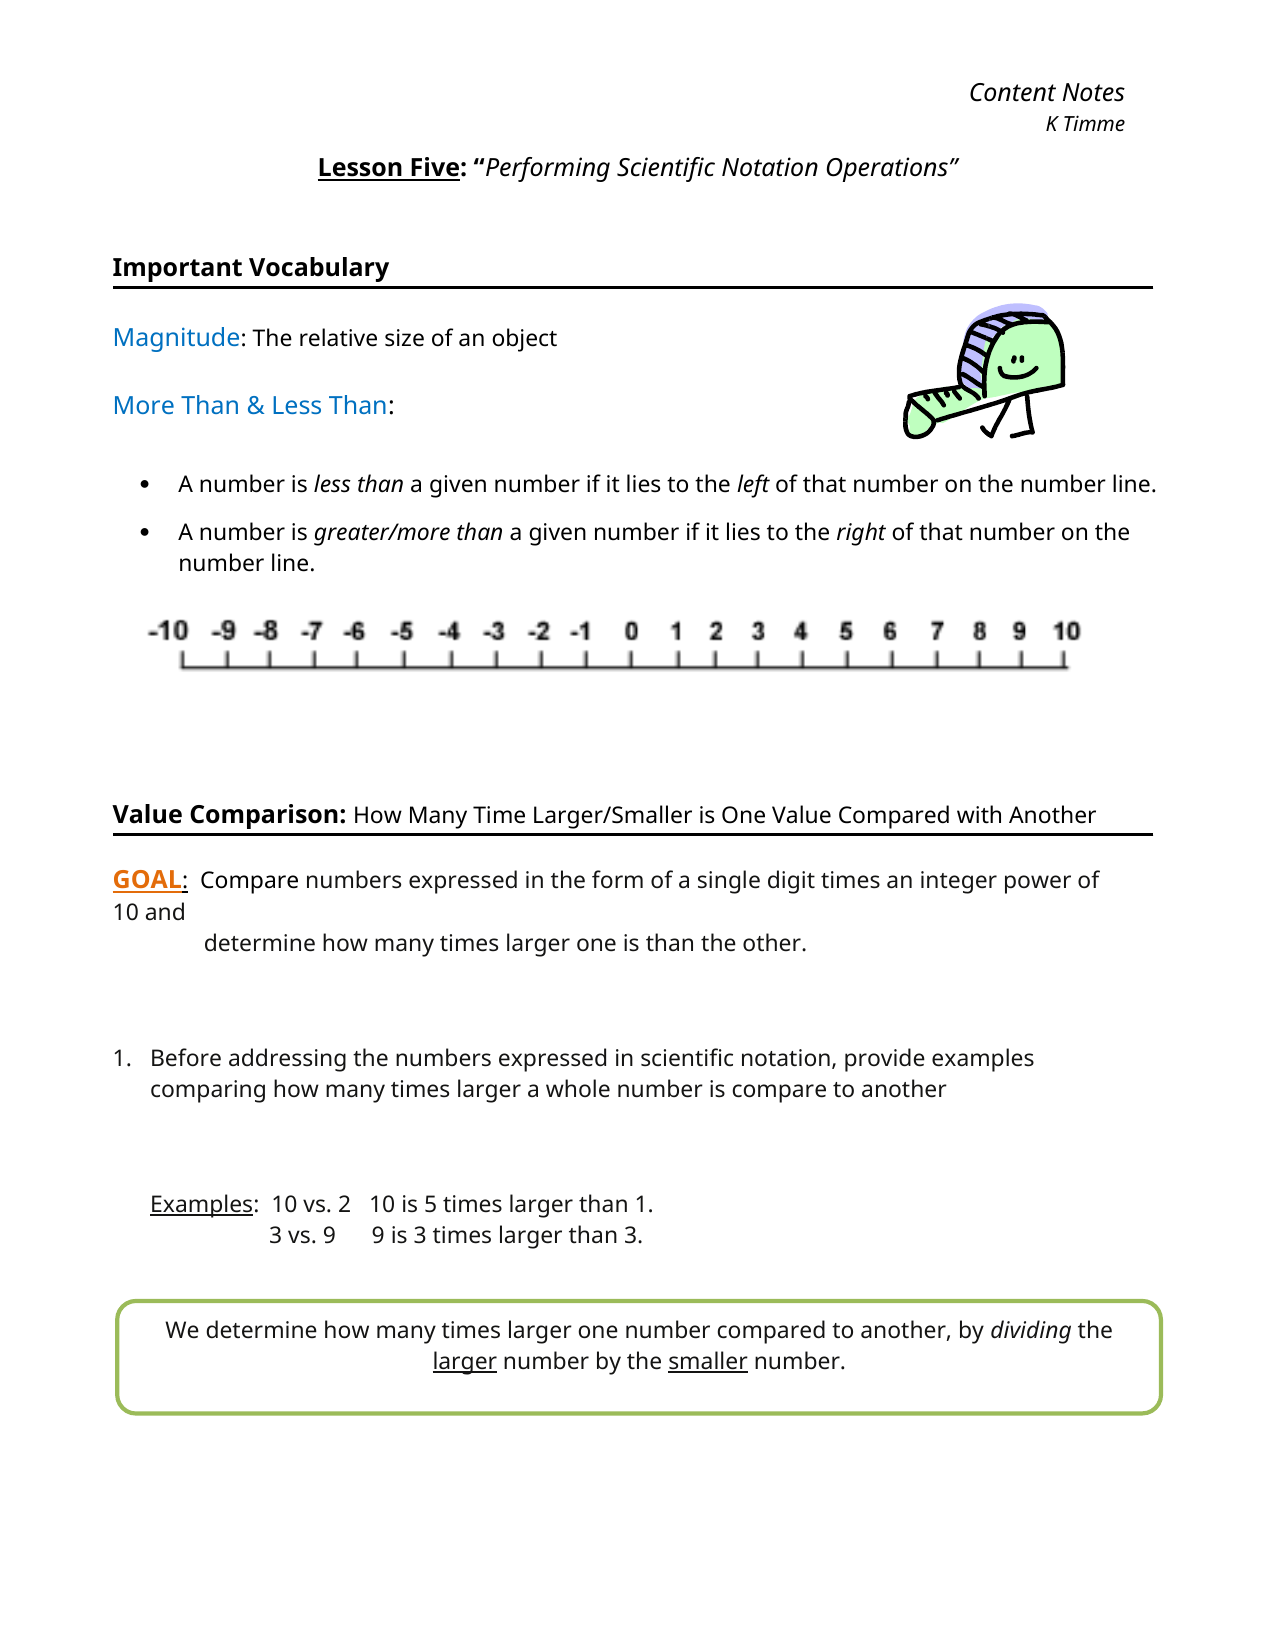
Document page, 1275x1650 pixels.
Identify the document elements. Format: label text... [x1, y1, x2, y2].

text Value Comparison: How Many Time Larger/Smaller is One Value Compared with Another [112, 797, 1153, 836]
list Before addressing the numbers expressed in scientific notation, provide examples comparing how many times larger a whole number is compare to another [112, 1042, 1125, 1104]
text More Than & Less Than: [112, 388, 1125, 422]
text Magnitude: The relative size of an object [112, 320, 1125, 354]
text GOAL: Compare numbers expressed in the form of a single digit times an integer power of 10 and [112, 862, 1125, 927]
text 3 vs. 9 9 is 3 times larger than 3. [150, 1219, 1125, 1250]
text Examples: 10 vs. 2 10 is 5 times larger than 1. [150, 1188, 1125, 1219]
text determine how many times larger one is than the other. [112, 927, 1125, 958]
picture [135, 569, 1111, 721]
list A number is less than a given number if it lies to the left of that number on the number line. [141, 467, 1182, 499]
list A number is greater/more than a given number if it lies to the right of that number on the number line. [141, 516, 1182, 578]
text Lesson Five: “Performing Scientific Notation Operations” [150, 150, 1125, 184]
text Important Vocabulary [112, 249, 1153, 289]
